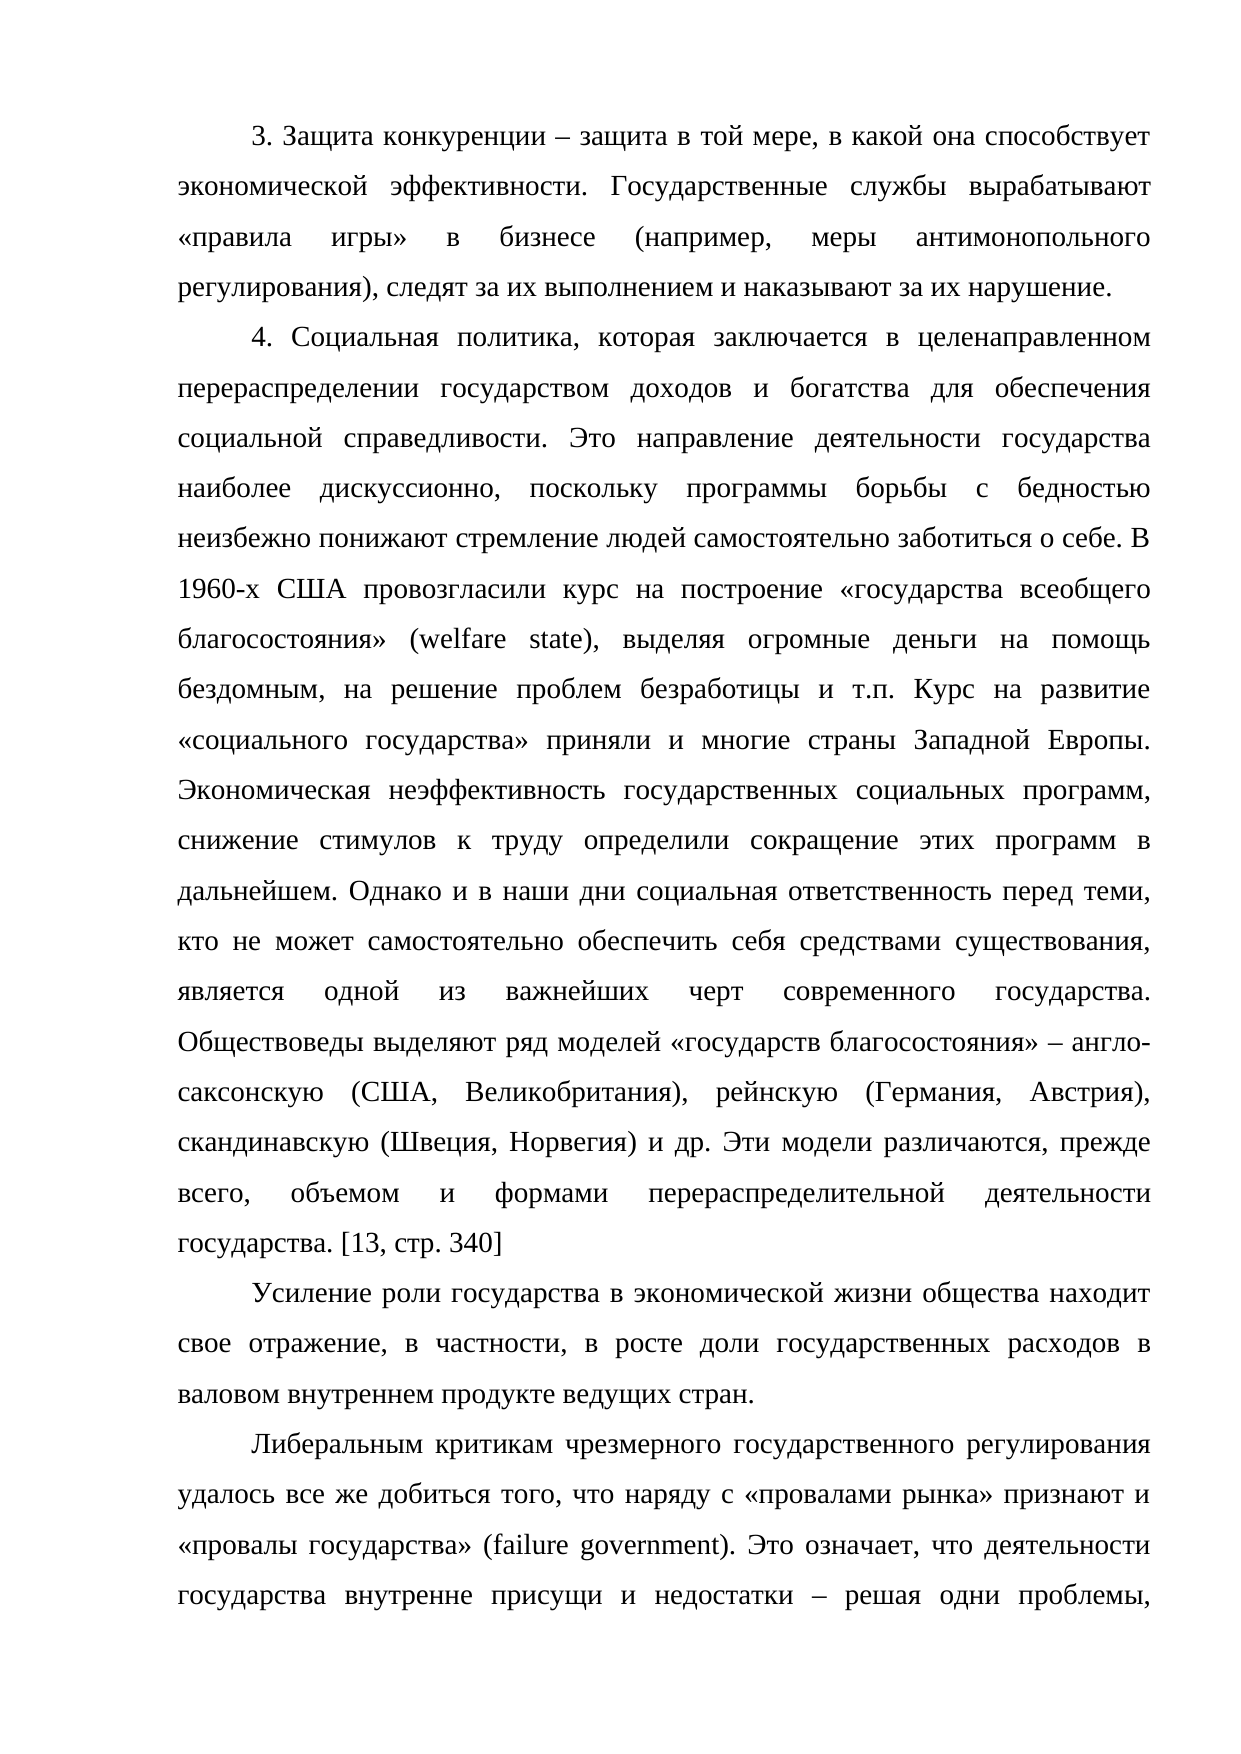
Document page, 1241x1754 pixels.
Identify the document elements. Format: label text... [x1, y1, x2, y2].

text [177, 1426, 1152, 1611]
text Усиление роли государства в экономической жизни общества находит свое отражение, в частности, в росте доли государственных расходов в валовом внутреннем продукте ведущих стран. [177, 1275, 1152, 1409]
text 4. Социальная политика, которая заключается в целенаправленном перераспределении государством доходов и богатства для обеспечения социальной справедливости. Это направление деятельности государства наиболее дискуссионно, поскольку программы борьбы с бедностью неизбежно понижают стремление людей самостоятельно заботиться о себе. В 1960-х США провозгласили курс на построение «государства всеобщего благосостояния» (welfare state), выделяя огромные деньги на помощь бездомным, на решение проблем безработицы и т.п. Курс на развитие «социального государства» приняли и многие страны Западной Европы. Экономическая неэффективность государственных социальных программ, снижение стимулов к труду определили сокращение этих программ в дальнейшем. Однако и в наши дни социальная ответственность перед теми, кто не может самостоятельно обеспечить себя средствами существования, является одной из важнейших черт современного государства. Обществоведы выделяют ряд моделей «государств благосостояния» – англо-саксонскую (США, Великобритания), рейнскую (Германия, Австрия), скандинавскую (Швеция, Норвегия) и др. Эти модели различаются, прежде всего, объемом и формами перераспределительной деятельности государства. [13, стр. 340] [177, 319, 1152, 1258]
text 3. Защита конкуренции – защита в той мере, в какой она способствует экономической эффективности. Государственные службы вырабатывают «правила игры» в бизнесе (например, меры антимонопольного регулирования), следят за их выполнением и наказывают за их нарушение. [177, 118, 1152, 303]
